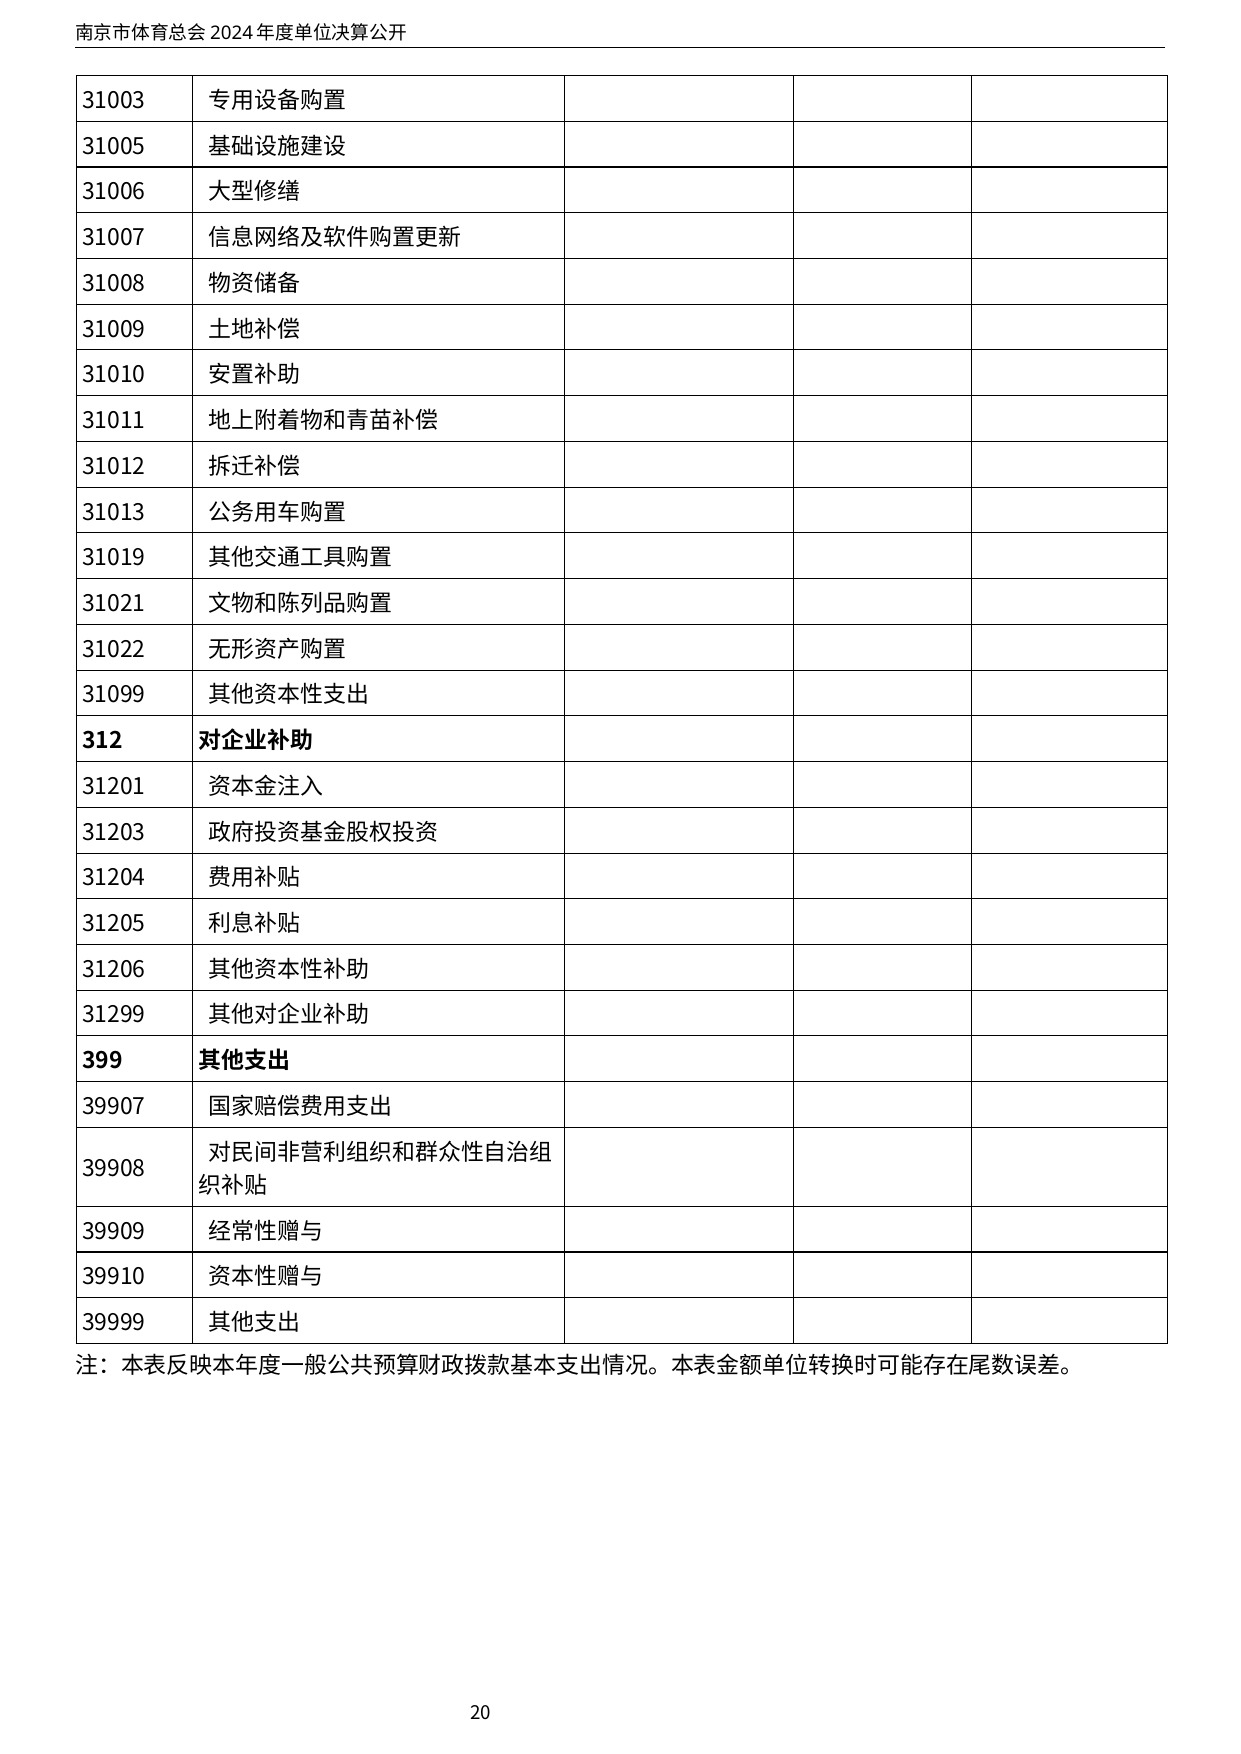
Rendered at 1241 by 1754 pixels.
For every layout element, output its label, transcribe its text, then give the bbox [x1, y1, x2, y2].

table_cell 399 [77, 1036, 192, 1081]
table_cell [565, 442, 793, 487]
table_cell 31003 [77, 76, 192, 121]
table_cell [794, 350, 971, 395]
table_cell [794, 76, 971, 121]
table_cell [794, 396, 971, 441]
table_cell [565, 1298, 793, 1343]
table_cell 其他资本性补助 [193, 945, 564, 989]
table_cell [565, 213, 793, 258]
text 注：本表反映本年度一般公共预算财政拨款基本支出情况。本表金额单位转换时可能存在尾数误差。 [75, 1347, 1175, 1380]
table_cell [972, 899, 1167, 944]
table_cell 对民间非营利组织和群众性自治组织补贴 [193, 1128, 564, 1206]
table_cell [565, 396, 793, 441]
table_cell 39907 [77, 1082, 192, 1127]
table_cell [794, 442, 971, 487]
table_cell [794, 762, 971, 807]
table_cell [794, 671, 971, 715]
table_cell 31021 [77, 579, 192, 624]
table_cell 31013 [77, 488, 192, 532]
table_cell [972, 1298, 1167, 1343]
table_cell [794, 533, 971, 578]
table_cell [972, 168, 1167, 212]
table_cell 31009 [77, 305, 192, 349]
table_cell [972, 488, 1167, 532]
table_cell [565, 350, 793, 395]
table_cell [565, 991, 793, 1035]
table_cell [565, 625, 793, 669]
table_cell 经常性赠与 [193, 1207, 564, 1251]
table_cell 大型修缮 [193, 168, 564, 212]
table_cell 其他交通工具购置 [193, 533, 564, 578]
table_cell 其他支出 [193, 1036, 564, 1081]
table_cell [565, 1207, 793, 1251]
table_cell [794, 1082, 971, 1127]
table_cell [565, 1128, 793, 1206]
table_cell 31019 [77, 533, 192, 578]
table_cell [972, 350, 1167, 395]
table_cell [565, 579, 793, 624]
table_cell 31201 [77, 762, 192, 807]
table_cell 信息网络及软件购置更新 [193, 213, 564, 258]
table_cell [794, 991, 971, 1035]
table_cell [972, 1253, 1167, 1297]
table_cell [972, 579, 1167, 624]
table_cell [565, 168, 793, 212]
table_cell [972, 1207, 1167, 1251]
table_cell [565, 808, 793, 852]
table_cell 39908 [77, 1128, 192, 1206]
table_cell [794, 716, 971, 761]
table_cell [972, 76, 1167, 121]
table_cell [972, 1036, 1167, 1081]
table_cell [794, 213, 971, 258]
table_cell 31012 [77, 442, 192, 487]
table_cell 安置补助 [193, 350, 564, 395]
table_cell 国家赔偿费用支出 [193, 1082, 564, 1127]
table_cell 对企业补助 [193, 716, 564, 761]
table_cell [794, 808, 971, 852]
table_cell [565, 1036, 793, 1081]
table_cell 资本金注入 [193, 762, 564, 807]
table_cell 其他资本性支出 [193, 671, 564, 715]
table_cell 31010 [77, 350, 192, 395]
table_cell [972, 671, 1167, 715]
table_cell [565, 671, 793, 715]
table_cell 无形资产购置 [193, 625, 564, 669]
table_cell 其他对企业补助 [193, 991, 564, 1035]
table_cell [972, 259, 1167, 304]
table_cell [972, 854, 1167, 898]
table_cell 专用设备购置 [193, 76, 564, 121]
table_cell [794, 122, 971, 166]
table_cell [972, 305, 1167, 349]
table_cell 地上附着物和青苗补偿 [193, 396, 564, 441]
table_cell 31011 [77, 396, 192, 441]
table_cell [972, 716, 1167, 761]
table_cell 资本性赠与 [193, 1253, 564, 1297]
table_cell [972, 1082, 1167, 1127]
table_cell [794, 305, 971, 349]
table_cell [794, 259, 971, 304]
table_cell [565, 259, 793, 304]
table_cell [794, 625, 971, 669]
table_cell [972, 396, 1167, 441]
table_cell [972, 533, 1167, 578]
table_cell 土地补偿 [193, 305, 564, 349]
table_cell [794, 488, 971, 532]
table_cell [972, 991, 1167, 1035]
table_cell 拆迁补偿 [193, 442, 564, 487]
table_cell [565, 533, 793, 578]
table_cell [565, 945, 793, 989]
table_cell [794, 1253, 971, 1297]
table_cell 39999 [77, 1298, 192, 1343]
table_cell 31205 [77, 899, 192, 944]
table_cell 39910 [77, 1253, 192, 1297]
table_cell [565, 76, 793, 121]
table_cell [972, 762, 1167, 807]
table_cell 物资储备 [193, 259, 564, 304]
table_cell 31008 [77, 259, 192, 304]
table_cell 公务用车购置 [193, 488, 564, 532]
table_cell [565, 762, 793, 807]
table_cell 31203 [77, 808, 192, 852]
table_cell [565, 716, 793, 761]
table_cell [972, 1128, 1167, 1206]
table_cell [972, 122, 1167, 166]
table_cell [794, 1036, 971, 1081]
table_cell 基础设施建设 [193, 122, 564, 166]
table_cell [794, 1207, 971, 1251]
table_cell [565, 899, 793, 944]
table_cell [794, 854, 971, 898]
table_cell 31006 [77, 168, 192, 212]
table_cell 31007 [77, 213, 192, 258]
table_cell 31099 [77, 671, 192, 715]
table_cell [565, 854, 793, 898]
table_cell [794, 899, 971, 944]
table_cell 31206 [77, 945, 192, 989]
table_cell [565, 488, 793, 532]
table_cell 政府投资基金股权投资 [193, 808, 564, 852]
table_cell [972, 808, 1167, 852]
table_cell 费用补贴 [193, 854, 564, 898]
table_cell 文物和陈列品购置 [193, 579, 564, 624]
table_cell 其他支出 [193, 1298, 564, 1343]
table_cell [794, 945, 971, 989]
table_cell 312 [77, 716, 192, 761]
table_cell [972, 945, 1167, 989]
table_cell [794, 579, 971, 624]
table_cell [794, 1128, 971, 1206]
table_cell [565, 305, 793, 349]
table_cell [972, 213, 1167, 258]
table_cell [972, 442, 1167, 487]
table_cell 31022 [77, 625, 192, 669]
table_cell 利息补贴 [193, 899, 564, 944]
table_cell [972, 625, 1167, 669]
table_cell [794, 168, 971, 212]
table_cell 31299 [77, 991, 192, 1035]
table_cell 39909 [77, 1207, 192, 1251]
table_cell [794, 1298, 971, 1343]
table_cell [565, 1253, 793, 1297]
table_cell 31204 [77, 854, 192, 898]
table_cell [565, 122, 793, 166]
table_cell 31005 [77, 122, 192, 166]
table_cell [565, 1082, 793, 1127]
